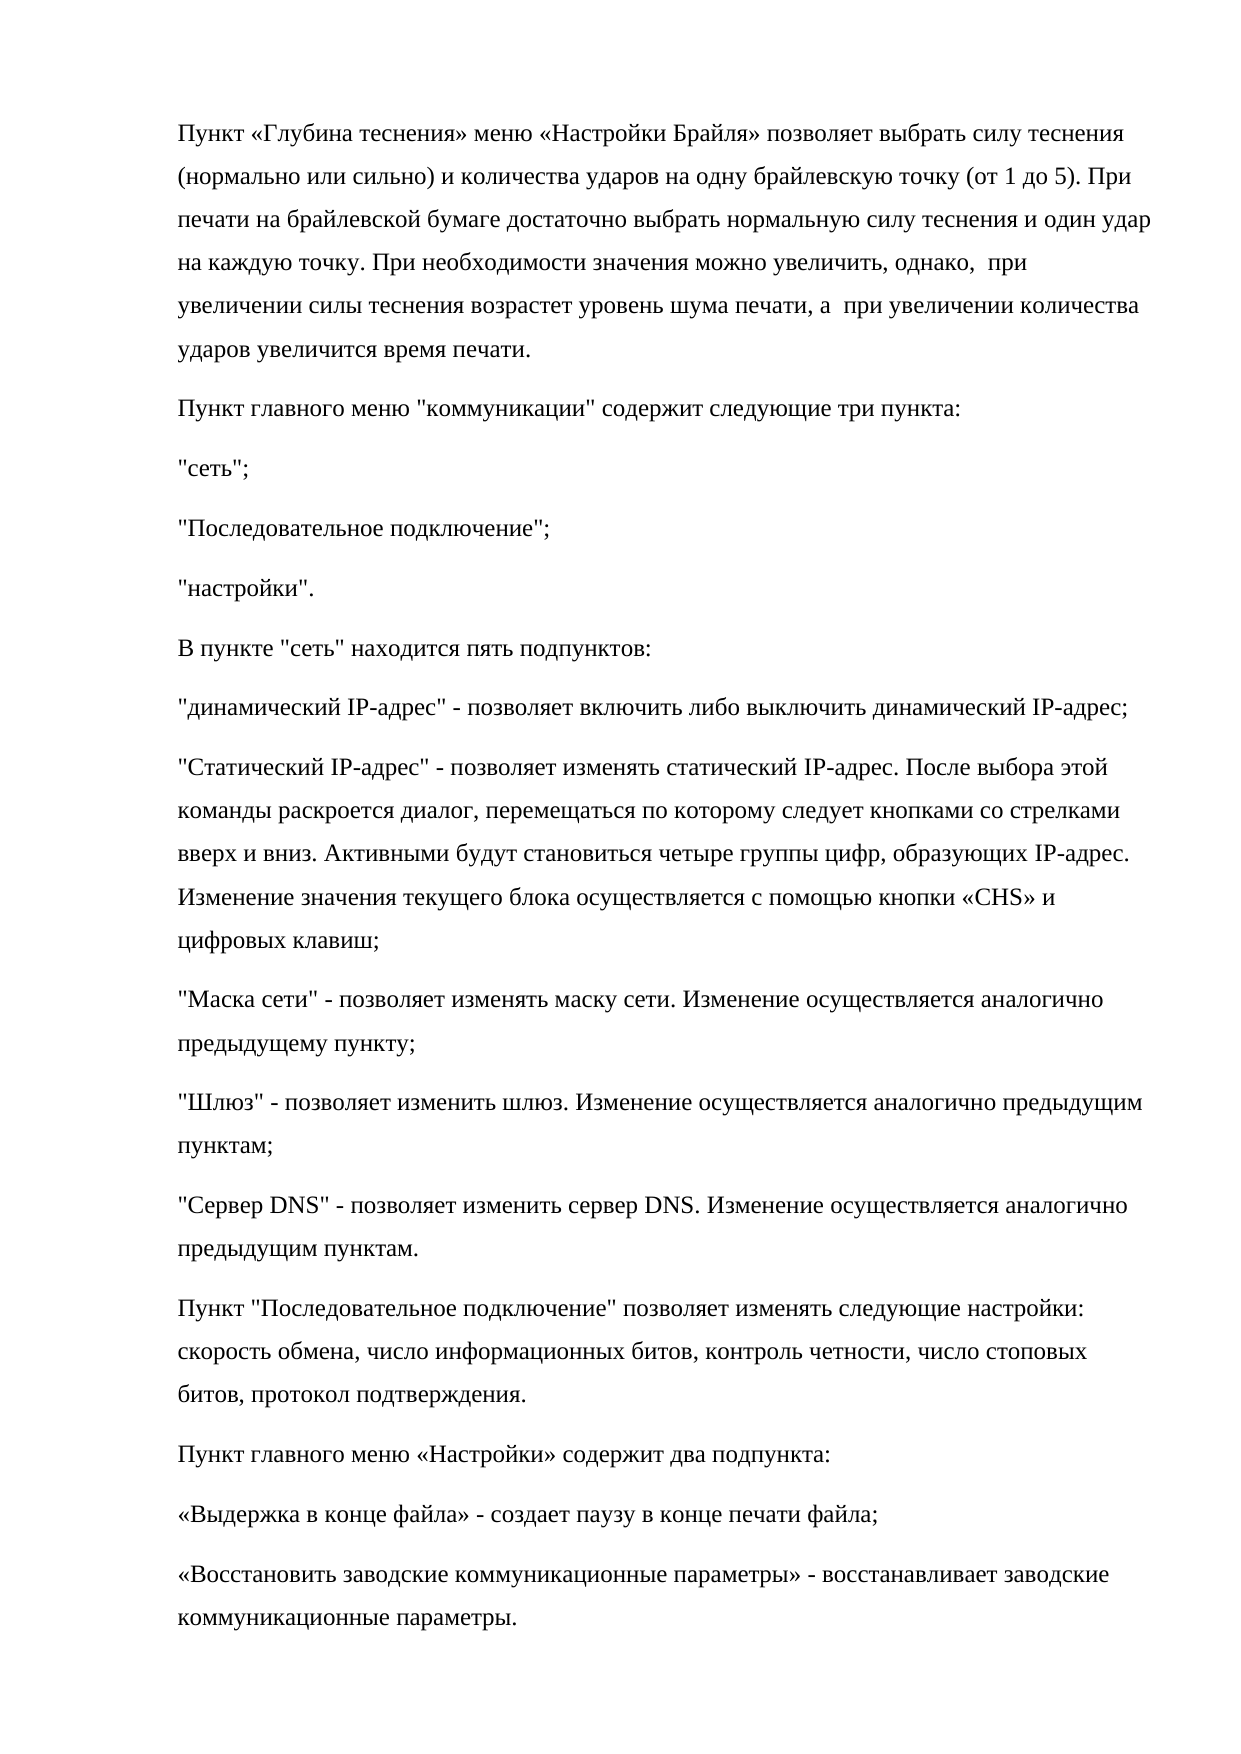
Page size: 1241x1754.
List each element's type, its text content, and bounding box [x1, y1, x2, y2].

text "Статический IP-адрес" - позволяет изменять статический IP-адрес. После выбора этой команды раскроется диалог, перемещаться по которому следует кнопками со стрелками вверх и вниз. Активными будут становиться четыре группы цифр, образующих IP-адрес. Изменение значения текущего блока осуществляется с помощью кнопки «CHS» и цифровых клавиш; [177, 752, 1152, 953]
text «Восстановить заводские коммуникационные параметры» - восстанавливает заводские коммуникационные параметры. [177, 1559, 1152, 1631]
text "Маска сети" - позволяет изменять маску сети. Изменение осуществляется аналогично предыдущему пункту; [177, 984, 1152, 1056]
text "сеть"; [177, 453, 1152, 482]
text Пункт "Последовательное подключение" позволяет изменять следующие настройки: скорость обмена, число информационных битов, контроль четности, число стоповых битов, протокол подтверждения. [177, 1293, 1152, 1408]
text В пункте "сеть" находится пять подпунктов: [177, 633, 1152, 661]
text «Выдержка в конце файла» - создает паузу в конце печати файла; [177, 1499, 1152, 1528]
text "Сервер DNS" - позволяет изменить сервер DNS. Изменение осуществляется аналогично предыдущим пунктам. [177, 1190, 1152, 1262]
text Пункт главного меню «Настройки» содержит два подпункта: [177, 1439, 1152, 1468]
text "Последовательное подключение"; [177, 513, 1152, 542]
text "настройки". [177, 573, 1152, 602]
text Пункт главного меню "коммуникации" содержит следующие три пункта: [177, 393, 1152, 422]
text "динамический IP-адрес" - позволяет включить либо выключить динамический IP-адрес; [177, 692, 1152, 721]
text Пункт «Глубина теснения» меню «Настройки Брайля» позволяет выбрать силу теснения (нормально или сильно) и количества ударов на одну брайлевскую точку (от 1 до 5). При печати на брайлевской бумаге достаточно выбрать нормальную силу теснения и один удар на каждую точку. При необходимости значения можно увеличить, однако, при увеличении силы теснения возрастет уровень шума печати, а при увеличении количества ударов увеличится время печати. [177, 118, 1152, 362]
text "Шлюз" - позволяет изменить шлюз. Изменение осуществляется аналогично предыдущим пунктам; [177, 1087, 1152, 1159]
